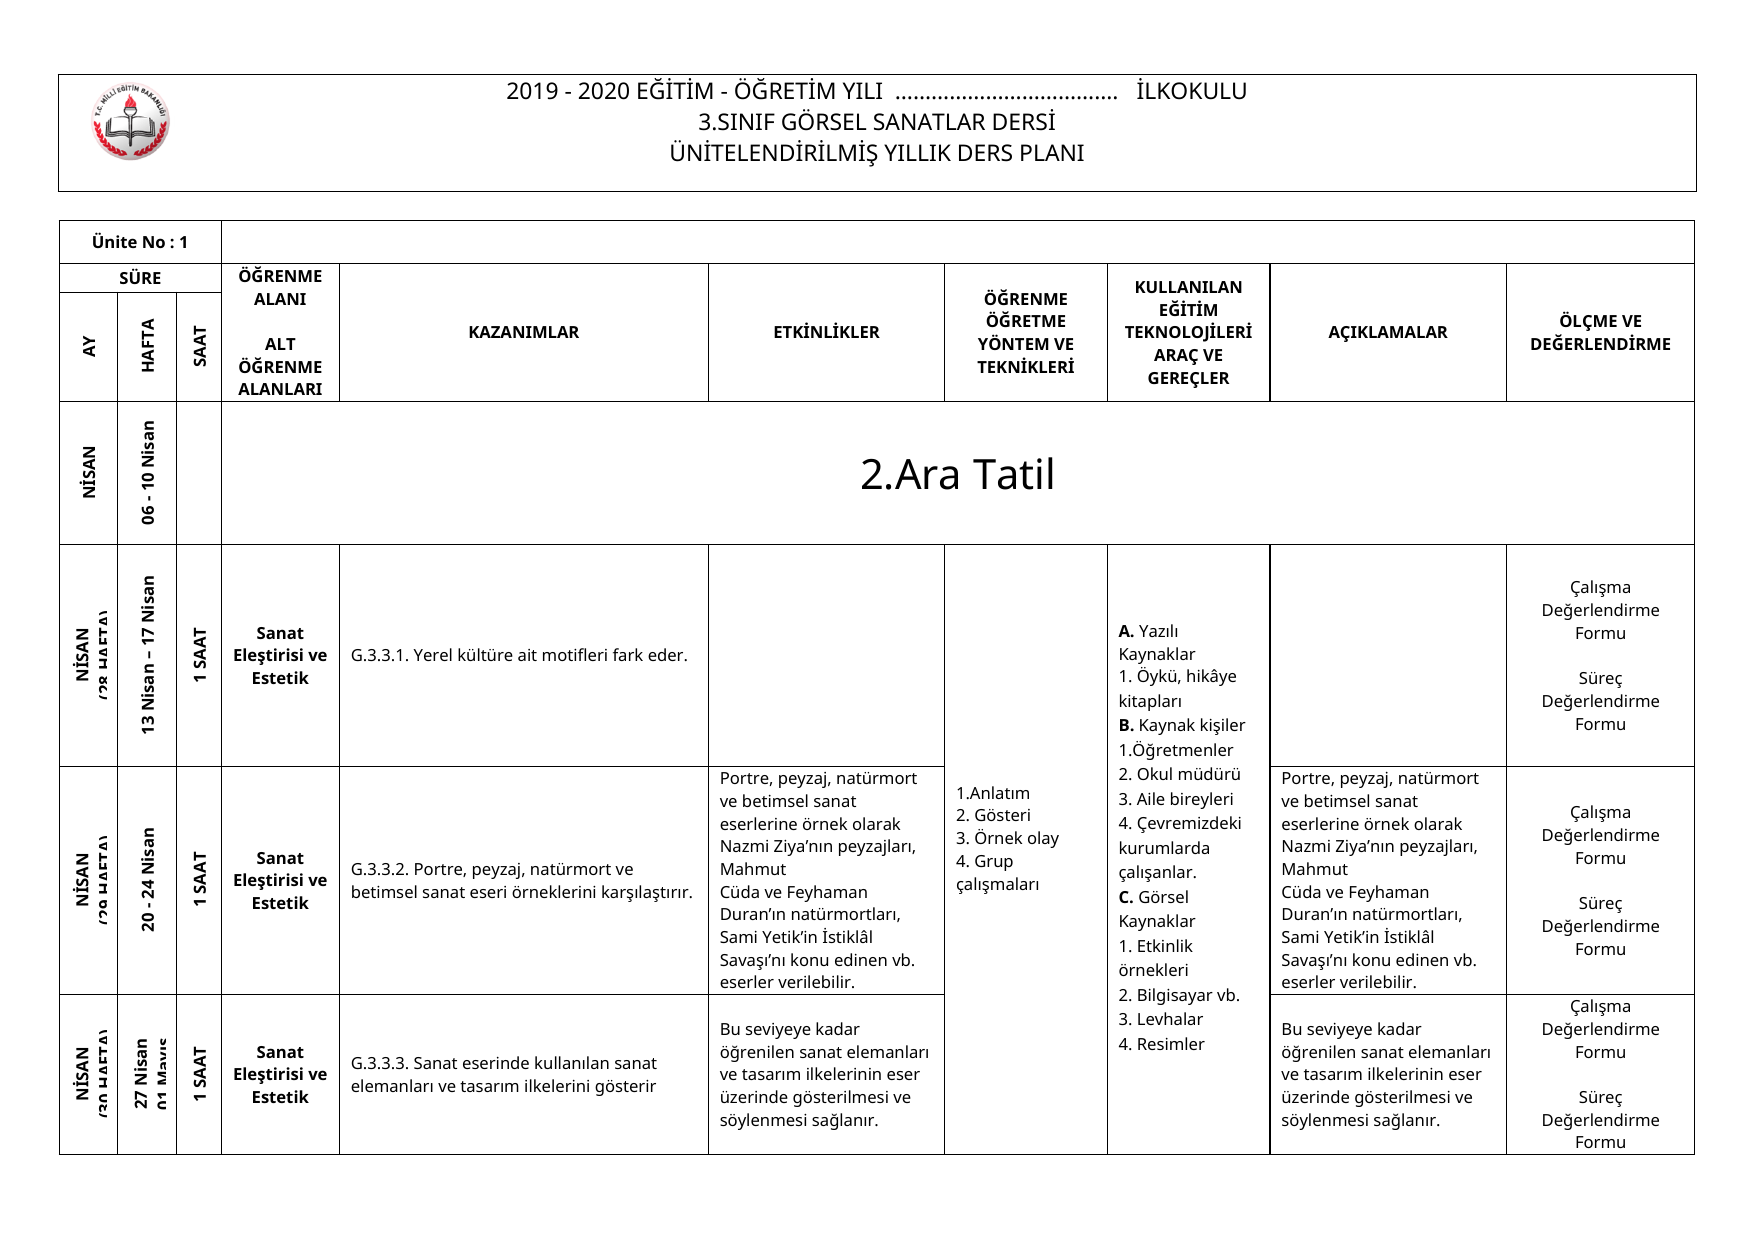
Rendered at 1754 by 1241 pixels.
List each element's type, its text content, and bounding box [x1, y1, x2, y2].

table_cell 27 Nisan 01 Mayıs [118, 995, 176, 1154]
table_cell Bu seviyeye kadar öğrenilen sanat elemanları ve tasarım ilkelerinin eser üzerinde gösterilmesi ve söylenmesi sağlanır. [1271, 995, 1506, 1154]
table_cell NİSAN (28.HAFTA) [60, 545, 117, 766]
table_cell [177, 402, 221, 544]
table_cell AÇIKLAMALAR [1271, 264, 1506, 401]
table_cell Sanat Eleştirisi ve Estetik [222, 995, 339, 1154]
table_cell KAZANIMLAR [340, 264, 708, 401]
table_cell 1.Anlatım 2. Gösteri 3. Örnek olay 4. Grup çalışmaları [945, 545, 1107, 1154]
table_cell G.3.3.3. Sanat eserinde kullanılan sanat elemanları ve tasarım ilkelerini gösterir [340, 995, 708, 1154]
table_cell G.3.3.1. Yerel kültüre ait motifleri fark eder. [340, 545, 708, 766]
table_cell ÖLÇME VE DEĞERLENDİRME [1507, 264, 1694, 401]
table_cell Sanat Eleştirisi ve Estetik [222, 767, 339, 994]
table_cell 06 - 10 Nisan [118, 402, 176, 544]
table_cell Portre, peyzaj, natürmort ve betimsel sanat eserlerine örnek olarak Nazmi Ziya’nın peyzajları, Mahmut Cüda ve Feyhaman Duran’ın natürmortları, Sami Yetik’in İstiklâl Savaşı’nı konu edinen vb. eserler verilebilir. [709, 767, 944, 994]
table_cell SAAT [177, 293, 221, 401]
table_cell 2.Ara Tatil [222, 402, 1694, 544]
table_cell [709, 545, 944, 766]
table_cell NİSAN (30.HAFTA) [60, 995, 117, 1154]
table_cell Portre, peyzaj, natürmort ve betimsel sanat eserlerine örnek olarak Nazmi Ziya’nın peyzajları, Mahmut Cüda ve Feyhaman Duran’ın natürmortları, Sami Yetik’in İstiklâl Savaşı’nı konu edinen vb. eserler verilebilir. [1271, 767, 1506, 994]
table_cell 1 SAAT [177, 995, 221, 1154]
table_cell 13 Nisan – 17 Nisan [118, 545, 176, 766]
table_cell KULLANILAN EĞİTİM TEKNOLOJİLERİ ARAÇ VE GEREÇLER [1108, 264, 1269, 401]
table_cell HAFTA [118, 293, 176, 401]
table_cell A. Yazılı Kaynaklar 1. Öykü, hikâye kitapları B. Kaynak kişiler 1.Öğretmenler 2. Okul müdürü 3. Aile bireyleri 4. Çevremizdeki kurumlarda çalışanlar. C. Görsel Kaynaklar 1. Etkinlik örnekleri 2. Bilgisayar vb. 3. Levhalar 4. Resimler [1108, 545, 1269, 1154]
picture [85, 77, 175, 167]
table_header Ünite No : 1 [60, 221, 221, 263]
table_header [222, 221, 1694, 263]
table_cell NİSAN [60, 402, 117, 544]
table_cell Çalışma Değerlendirme Formu Süreç Değerlendirme Formu [1507, 995, 1694, 1154]
table_cell NİSAN (29.HAFTA) [60, 767, 117, 994]
table_cell ÖĞRENME ÖĞRETME YÖNTEM VE TEKNİKLERİ [945, 264, 1107, 401]
table_cell Çalışma Değerlendirme Formu Süreç Değerlendirme Formu [1507, 545, 1694, 766]
table_cell ETKİNLİKLER [709, 264, 944, 401]
table_cell Çalışma Değerlendirme Formu Süreç Değerlendirme Formu [1507, 767, 1694, 994]
table_cell Bu seviyeye kadar öğrenilen sanat elemanları ve tasarım ilkelerinin eser üzerinde gösterilmesi ve söylenmesi sağlanır. [709, 995, 944, 1154]
table_cell ÖĞRENME ALANI ALT ÖĞRENME ALANLARI [222, 264, 339, 401]
table_cell SÜRE [60, 264, 221, 292]
table_cell 1 SAAT [177, 767, 221, 994]
table_cell Sanat Eleştirisi ve Estetik [222, 545, 339, 766]
table_cell G.3.3.2. Portre, peyzaj, natürmort ve betimsel sanat eseri örneklerini karşılaştırır. [340, 767, 708, 994]
table_cell 1 SAAT [177, 545, 221, 766]
table_cell AY [60, 293, 117, 401]
table_cell 20 - 24 Nisan [118, 767, 176, 994]
table_cell [1271, 545, 1506, 766]
